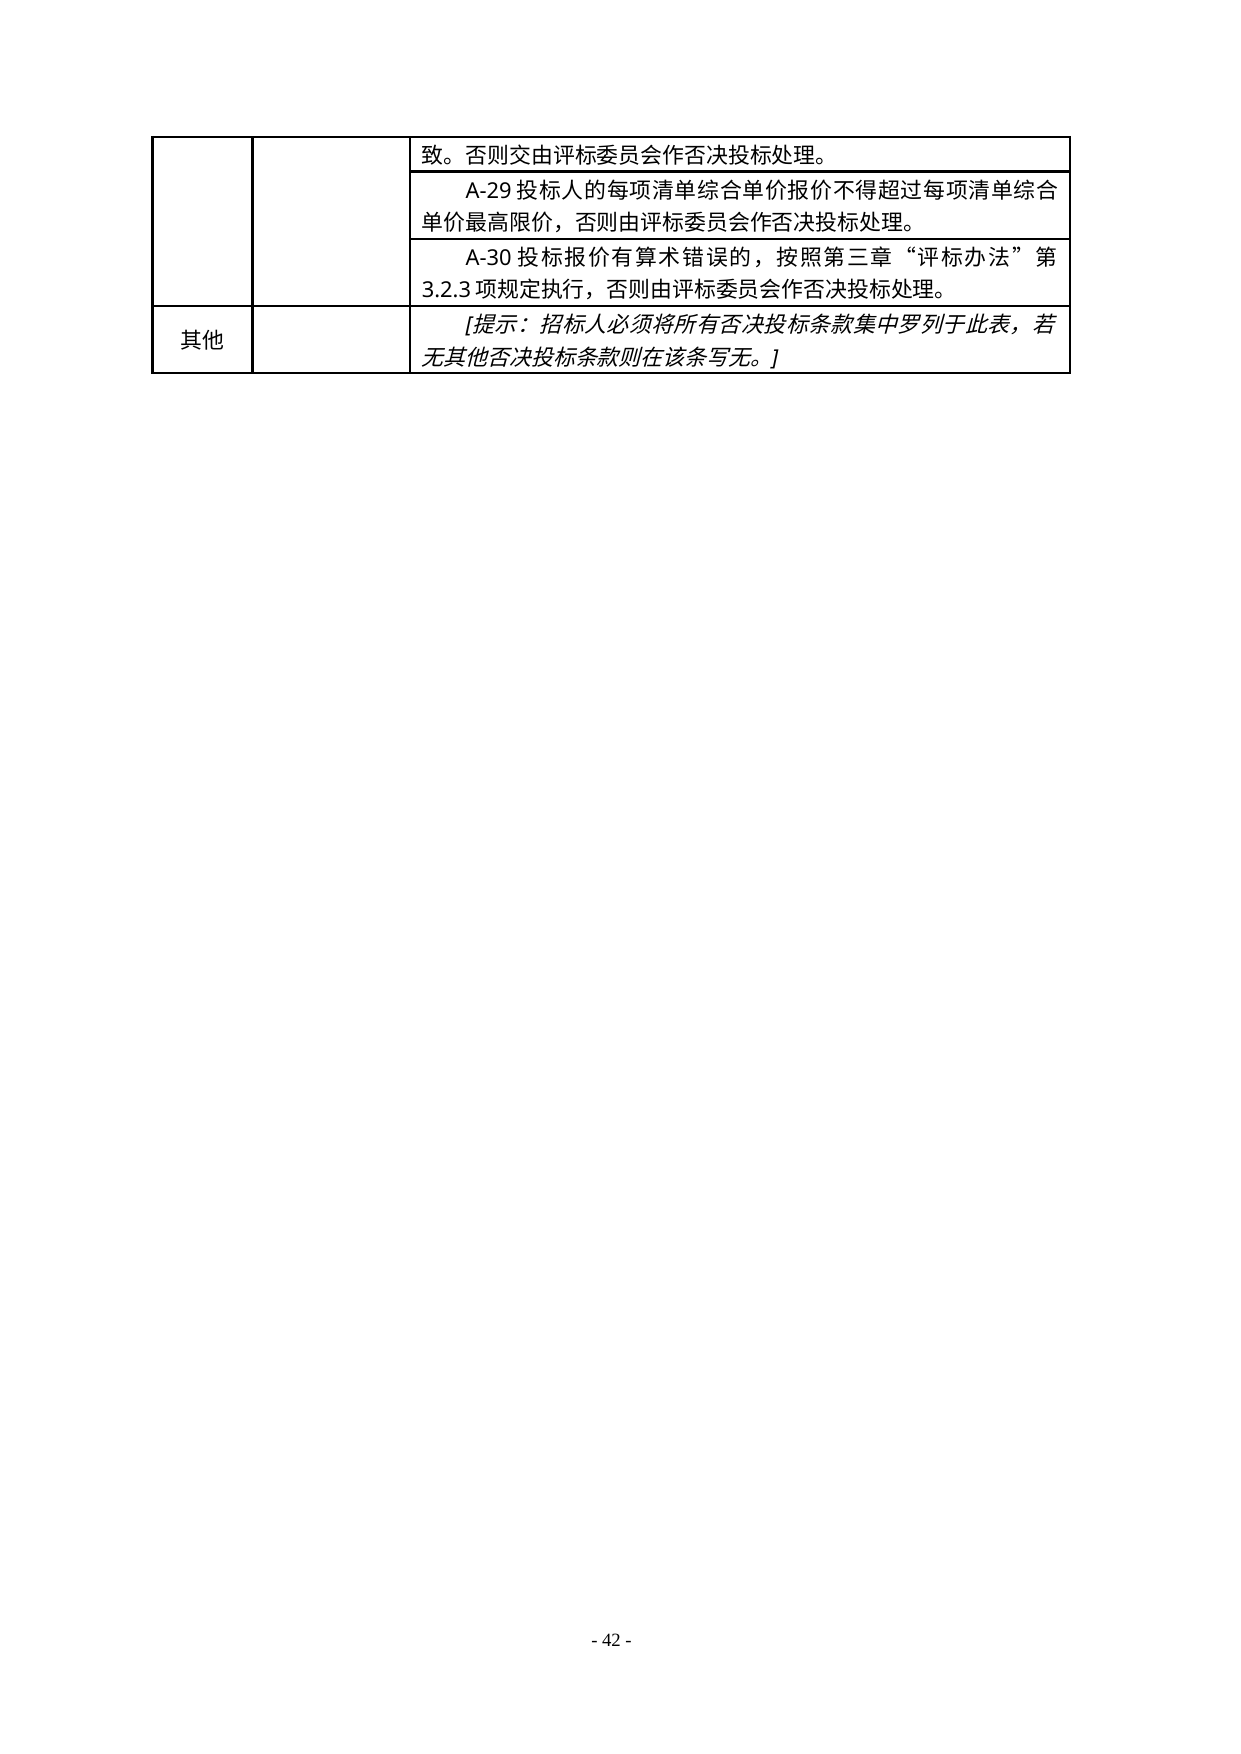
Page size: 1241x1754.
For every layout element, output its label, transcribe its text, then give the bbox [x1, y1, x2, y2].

table_cell A-30投标报价有算术错误的，按照第三章“评标办法”第3.2.3项规定执行，否则由评标委员会作否决投标处理。 [411, 240, 1069, 304]
table_cell [254, 307, 409, 372]
table_cell 其他 [154, 307, 251, 372]
table_cell A-28投标人必须按招标工程量清单填报价格。项目编码、项目名称、项目特征、计量单位、工程量必须与招标工程量清单一致。否则交由评标委员会作否决投标处理。 [411, 138, 1069, 170]
table_cell [提示：招标人必须将所有否决投标条款集中罗列于此表，若无其他否决投标条款则在该条写无。] [411, 307, 1069, 372]
table_cell A-29投标人的每项清单综合单价报价不得超过每项清单综合单价最高限价，否则由评标委员会作否决投标处理。 [411, 173, 1069, 237]
